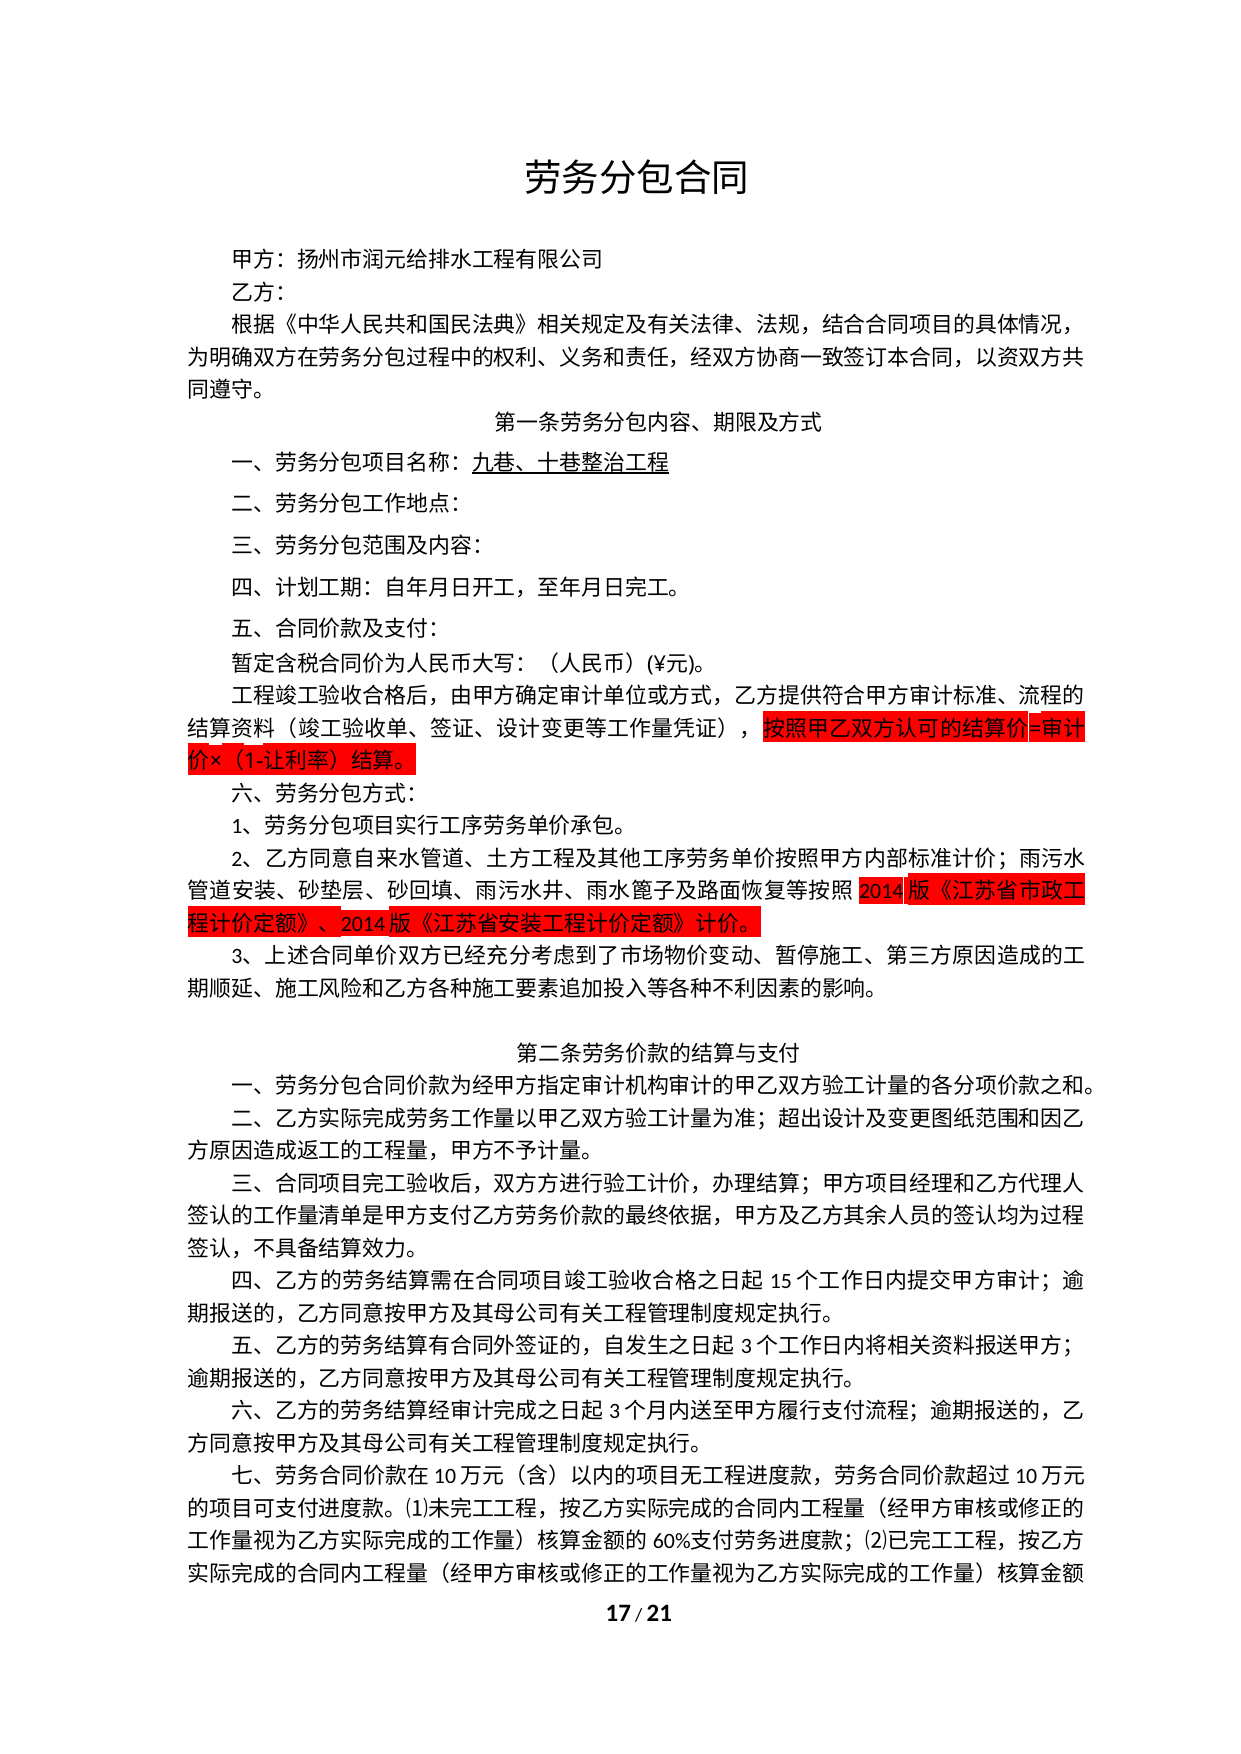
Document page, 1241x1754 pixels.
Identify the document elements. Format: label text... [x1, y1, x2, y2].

text 一、劳务分包合同价款为经甲方指定审计机构审计的甲乙双方验工计量的各分项价款之和。 [187, 1068, 1085, 1100]
text 第一条劳务分包内容、期限及方式 [187, 404, 1085, 437]
text 乙方： [187, 274, 1085, 307]
text 暂定含税合同价为人民币大写：（人民币）(¥元)。 [187, 645, 1085, 678]
text 二、劳务分包工作地点： [187, 478, 1085, 520]
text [187, 1458, 1085, 1588]
text 工程竣工验收合格后，由甲方确定审计单位或方式，乙方提供符合甲方审计标准、流程的结算资料（竣工验收单、签证、设计变更等工作量凭证），按照甲乙双方认可的结算价=审计价×（1-让利率）结算。 [187, 678, 1085, 775]
text 一、劳务分包项目名称：九巷、十巷整治工程 [187, 437, 1085, 478]
text 三、合同项目完工验收后，双方方进行验工计价，办理结算；甲方项目经理和乙方代理人签认的工作量清单是甲方支付乙方劳务价款的最终依据，甲方及乙方其余人员的签认均为过程签认，不具备结算效力。 [187, 1165, 1085, 1263]
text 甲方：扬州市润元给排水工程有限公司 [187, 242, 1085, 274]
text 六、劳务分包方式： [187, 775, 1085, 808]
text 1、劳务分包项目实行工序劳务单价承包。 [187, 808, 1085, 840]
text 2、乙方同意自来水管道、土方工程及其他工序劳务单价按照甲方内部标准计价；雨污水管道安装、砂垫层、砂回填、雨污水井、雨水篦子及路面恢复等按照2014版《江苏省市政工程计价定额》、2014版《江苏省安装工程计价定额》计价。 [187, 840, 1085, 938]
text 四、乙方的劳务结算需在合同项目竣工验收合格之日起15个工作日内提交甲方审计；逾期报送的，乙方同意按甲方及其母公司有关工程管理制度规定执行。 [187, 1263, 1085, 1328]
text 五、合同价款及支付： [187, 603, 1085, 645]
text 劳务分包合同 [187, 158, 1085, 200]
text 五、乙方的劳务结算有合同外签证的，自发生之日起3个工作日内将相关资料报送甲方；逾期报送的，乙方同意按甲方及其母公司有关工程管理制度规定执行。 [187, 1328, 1085, 1393]
text 二、乙方实际完成劳务工作量以甲乙双方验工计量为准；超出设计及变更图纸范围和因乙方原因造成返工的工程量，甲方不予计量。 [187, 1100, 1085, 1165]
text 3、上述合同单价双方已经充分考虑到了市场物价变动、暂停施工、第三方原因造成的工期顺延、施工风险和乙方各种施工要素追加投入等各种不利因素的影响。 [187, 938, 1085, 1003]
text 根据《中华人民共和国民法典》相关规定及有关法律、法规，结合合同项目的具体情况，为明确双方在劳务分包过程中的权利、义务和责任，经双方协商一致签订本合同，以资双方共同遵守。 [187, 307, 1085, 404]
text 第二条劳务价款的结算与支付 [187, 1035, 1085, 1068]
text 六、乙方的劳务结算经审计完成之日起3个月内送至甲方履行支付流程；逾期报送的，乙方同意按甲方及其母公司有关工程管理制度规定执行。 [187, 1393, 1085, 1458]
text 三、劳务分包范围及内容： [187, 520, 1085, 562]
text 四、计划工期：自年月日开工，至年月日完工。 [187, 562, 1085, 603]
